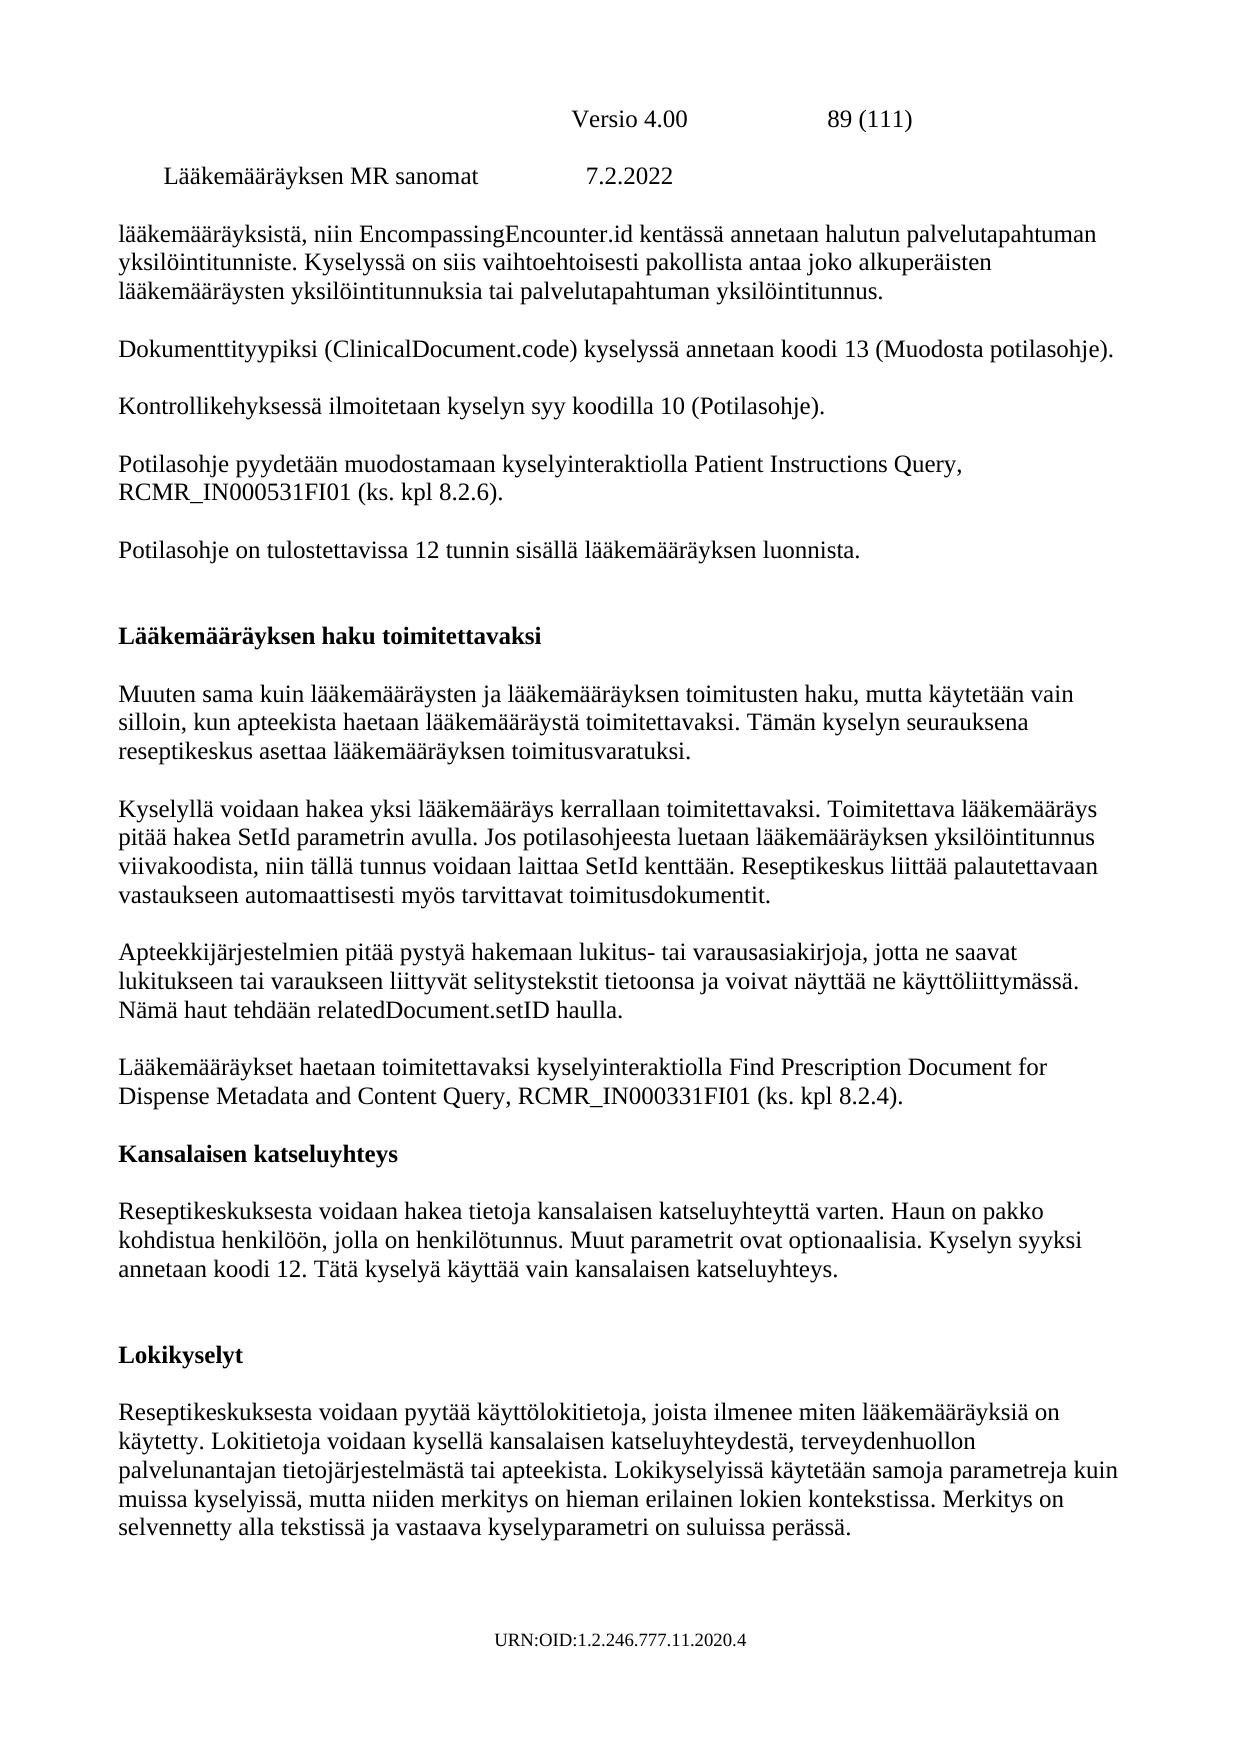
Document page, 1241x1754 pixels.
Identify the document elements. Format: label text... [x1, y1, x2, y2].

text Lääkemääräykset haetaan toimitettavaksi kyselyinteraktiolla Find Prescription Document for Dispense Metadata and Content Query, RCMR_IN000331FI01 (ks. kpl 8.2.4). [118, 1052, 1122, 1110]
text Reseptikeskuksesta voidaan hakea tietoja kansalaisen katseluyhteyttä varten. Haun on pakko kohdistua henkilöön, jolla on henkilötunnus. Muut parametrit ovat optionaalisia. Kyselyn syyksi annetaan koodi 12. Tätä kyselyä käyttää vain kansalaisen katseluyhteys. [118, 1196, 1122, 1282]
text Reseptikeskuksesta voidaan pyytää käyttölokitietoja, joista ilmenee miten lääkemääräyksiä on käytetty. Lokitietoja voidaan kysellä kansalaisen katseluyhteydestä, terveydenhuollon palvelunantajan tietojärjestelmästä tai apteekista. Lokikyselyissä käytetään samoja parametreja kuin muissa kyselyissä, mutta niiden merkitys on hieman erilainen lokien kontekstissa. Merkitys on selvennetty alla tekstissä ja vastaava kyselyparametri on suluissa perässä. [118, 1397, 1122, 1541]
text Kansalaisen katseluyhteys [118, 1139, 1122, 1167]
text Lääkemääräyksen haku toimitettavaksi [118, 621, 1122, 650]
text Potilasohje on tulostettavissa 12 tunnin sisällä lääkemääräyksen luonnista. [118, 535, 1122, 564]
text Lokikyselyt [118, 1340, 1122, 1369]
text Apteekkijärjestelmien pitää pystyä hakemaan lukitus- tai varausasiakirjoja, jotta ne saavat lukitukseen tai varaukseen liittyvät selitystekstit tietoonsa ja voivat näyttää ne käyttöliittymässä. Nämä haut tehdään relatedDocument.setID haulla. [118, 937, 1122, 1024]
text Kyselyllä voidaan hakea yksi lääkemääräys kerrallaan toimitettavaksi. Toimitettava lääkemääräys pitää hakea SetId parametrin avulla. Jos potilasohjeesta luetaan lääkemääräyksen yksilöintitunnus viivakoodista, niin tällä tunnus voidaan laittaa SetId kenttään. Reseptikeskus liittää palautettavaan vastaukseen automaattisesti myös tarvittavat toimitusdokumentit. [118, 794, 1122, 909]
text Kontrollikehyksessä ilmoitetaan kyselyn syy koodilla 10 (Potilasohje). [118, 391, 1122, 420]
text Muuten sama kuin lääkemääräysten ja lääkemääräyksen toimitusten haku, mutta käytetään vain silloin, kun apteekista haetaan lääkemääräystä toimitettavaksi. Tämän kyselyn seurauksena reseptikeskus asettaa lääkemääräyksen toimitusvaratuksi. [118, 679, 1122, 765]
text Dokumenttityypiksi (ClinicalDocument.code) kyselyssä annetaan koodi 13 (Muodosta potilasohje). [118, 334, 1122, 362]
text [118, 219, 1122, 305]
text Potilasohje pyydetään muodostamaan kyselyinteraktiolla Patient Instructions Query, RCMR_IN000531FI01 (ks. kpl 8.2.6). [118, 449, 1122, 506]
